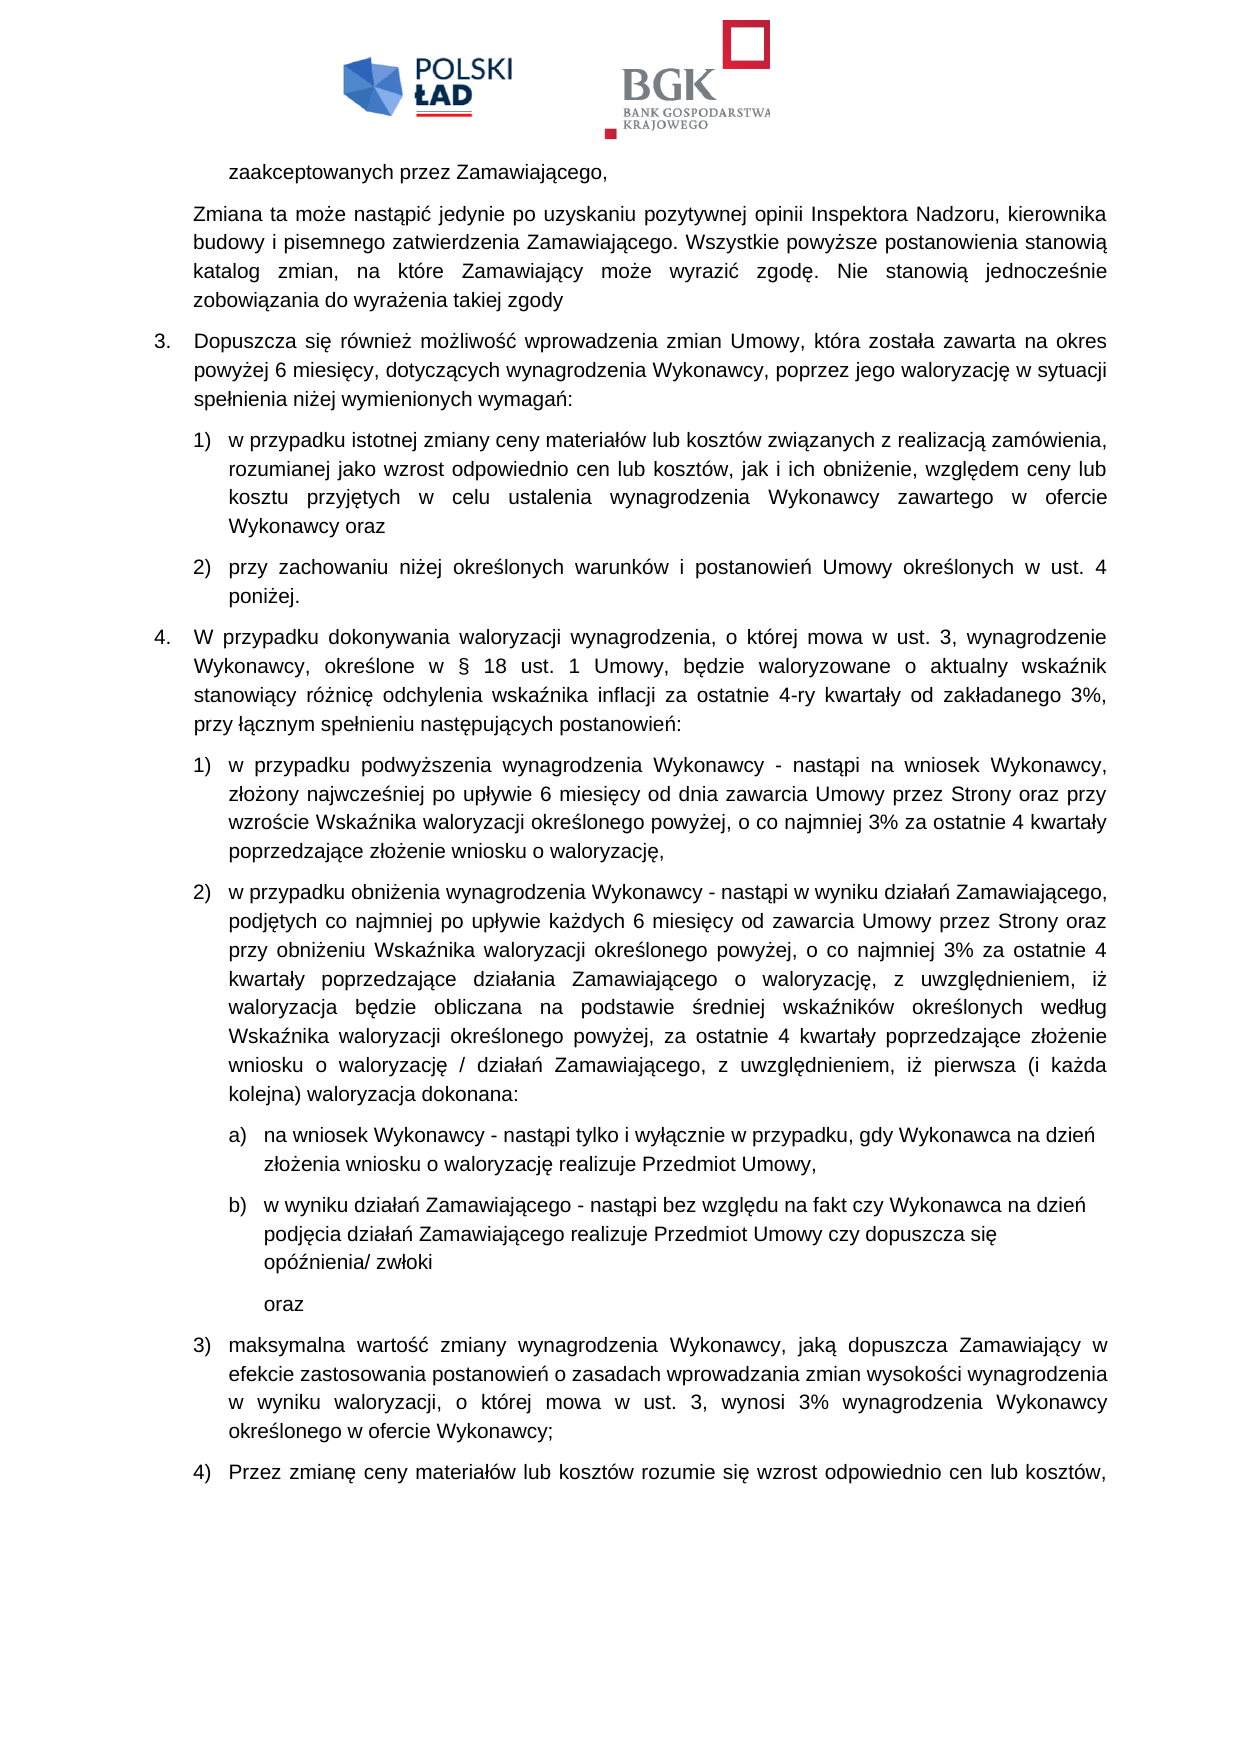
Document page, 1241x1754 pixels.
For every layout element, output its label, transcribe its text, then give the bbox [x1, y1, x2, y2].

picture [604, 20, 770, 139]
list w przypadku podwyższenia wynagrodzenia Wykonawcy - nastąpi na wniosek Wykonawcy, złożony najwcześniej po upływie 6 miesięcy od dnia zawarcia Umowy przez Strony oraz przy wzroście Wskaźnika waloryzacji określonego powyżej, o co najmniej 3% za ostatnie 4 kwartały poprzedzające złożenie wniosku o waloryzację, [193, 753, 1108, 863]
list w przypadku obniżenia wynagrodzenia Wykonawcy - nastąpi w wyniku działań Zamawiającego, podjętych co najmniej po upływie każdych 6 miesięcy od zawarcia Umowy przez Strony oraz przy obniżeniu Wskaźnika waloryzacji określonego powyżej, o co najmniej 3% za ostatnie 4 kwartały poprzedzające działania Zamawiającego o waloryzację, z uwzględnieniem, iż waloryzacja będzie obliczana na podstawie średniej wskaźników określonych według Wskaźnika waloryzacji określonego powyżej, za ostatnie 4 kwartały poprzedzające złożenie wniosku o waloryzację / działań Zamawiającego, z uwzględnieniem, iż pierwsza (i każda kolejna) waloryzacja dokonana: [193, 880, 1108, 1105]
text Zmiana ta może nastąpić jedynie po uzyskaniu pozytywnej opinii Inspektora Nadzoru, kierownika budowy i pisemnego zatwierdzenia Zamawiającego. Wszystkie powyższe postanowienia stanowią katalog zmian, na które Zamawiający może wyrazić zgodę. Nie stanowią jednocześnie zobowiązania do wyrażenia takiej zgody [193, 201, 1108, 312]
list Dopuszcza się również możliwość wprowadzenia zmian Umowy, która została zawarta na okres powyżej 6 miesięcy, dotyczących wynagrodzenia Wykonawcy, poprzez jego waloryzację w sytuacji spełnienia niżej wymienionych wymagań: [154, 329, 1108, 410]
text oraz [264, 1291, 1108, 1315]
list na wniosek Wykonawcy - nastąpi tylko i wyłącznie w przypadku, gdy Wykonawca na dzień złożenia wniosku o waloryzację realizuje Przedmiot Umowy, [228, 1123, 1108, 1175]
picture [331, 28, 541, 148]
list przy zachowaniu niżej określonych warunków i postanowień Umowy określonych w ust. 4 poniżej. [193, 555, 1108, 608]
list W przypadku dokonywania waloryzacji wynagrodzenia, o której mowa w ust. 3, wynagrodzenie Wykonawcy, określone w § 18 ust. 1 Umowy, będzie waloryzowane o aktualny wskaźnik stanowiący różnicę odchylenia wskaźnika inflacji za ostatnie 4-ry kwartały od zakładanego 3%, przy łącznym spełnieniu następujących postanowień: [154, 625, 1108, 735]
list w przypadku istotnej zmiany ceny materiałów lub kosztów związanych z realizacją zamówienia, rozumianej jako wzrost odpowiednio cen lub kosztów, jak i ich obniżenie, względem ceny lub kosztu przyjętych w celu ustalenia wynagrodzenia Wykonawcy zawartego w ofercie Wykonawcy oraz [193, 428, 1108, 538]
list w wyniku działań Zamawiającego - nastąpi bez względu na fakt czy Wykonawca na dzień podjęcia działań Zamawiającego realizuje Przedmiot Umowy czy dopuszcza się opóźnienia/ zwłoki [228, 1193, 1108, 1274]
list maksymalna wartość zmiany wynagrodzenia Wykonawcy, jaką dopuszcza Zamawiający w efekcie zastosowania postanowień o zasadach wprowadzania zmian wysokości wynagrodzenia w wyniku waloryzacji, o której mowa w ust. 3, wynosi 3% wynagrodzenia Wykonawcy określonego w ofercie Wykonawcy; [193, 1333, 1108, 1443]
